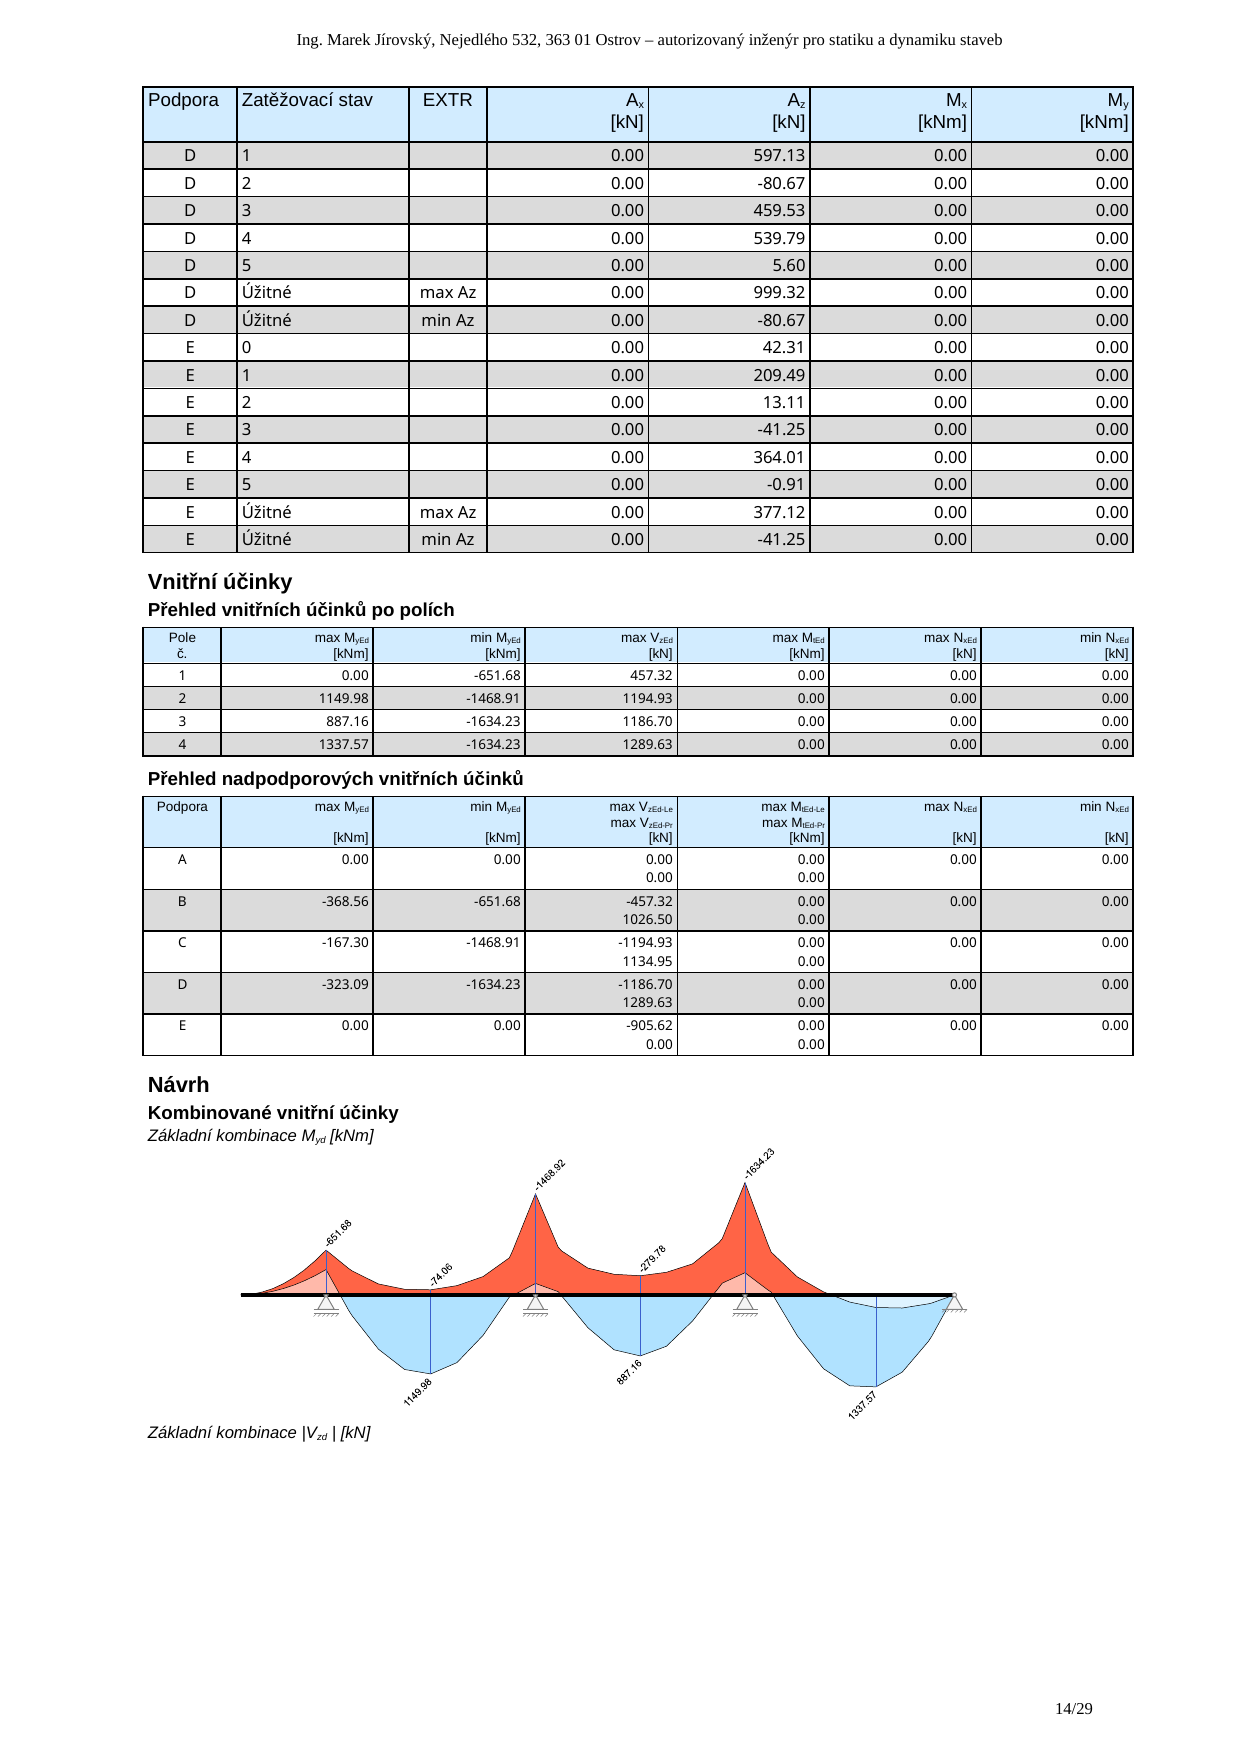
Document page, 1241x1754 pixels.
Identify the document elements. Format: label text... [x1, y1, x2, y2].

table_cell 0.00 [811, 499, 971, 524]
table_cell D [144, 143, 236, 168]
table_cell 0.00 [982, 973, 1132, 1013]
table_cell 0.00 [982, 890, 1132, 930]
table_cell D [144, 973, 220, 1013]
table_cell 0.00 [972, 334, 1132, 360]
table_cell 0.00 [811, 170, 971, 196]
table_cell 0.00 [374, 848, 524, 888]
table_cell 0.00 0.00 [678, 890, 828, 930]
text Přehled vnitřních účinků po polích [148, 599, 1093, 620]
table_cell 4 [238, 225, 408, 251]
table_header max MyEd [kNm] [222, 797, 372, 847]
table_cell 1149.98 [222, 687, 372, 709]
table_cell min Az [410, 307, 486, 333]
table_cell 0.00 [830, 664, 980, 686]
table_header max VzEd [kN] [526, 628, 677, 662]
table_cell 4 [238, 444, 408, 470]
table_cell max Az [410, 280, 486, 305]
table_header max MyEd [kNm] [222, 628, 372, 662]
table_cell Úžitné [238, 307, 408, 333]
table_cell 0.00 [811, 143, 971, 168]
table_header min NxEd [kN] [982, 797, 1132, 847]
table_cell 0.00 0.00 [678, 1015, 828, 1055]
table_cell E [144, 417, 236, 442]
table_cell 539.79 [649, 225, 809, 251]
table_cell 0.00 [488, 280, 648, 305]
text Návrh [148, 1072, 1093, 1097]
table_cell 0.00 [830, 687, 980, 709]
table_cell 0.00 [982, 687, 1132, 709]
table_cell 0.00 [488, 252, 648, 278]
table_cell [410, 389, 486, 415]
table_cell 0.00 [488, 334, 648, 360]
table_cell E [144, 389, 236, 415]
table_header EXTR [410, 88, 486, 141]
table_cell -457.32 1026.50 [526, 890, 677, 930]
table_header Mx [kNm] [811, 88, 971, 141]
table_cell -651.68 [374, 664, 524, 686]
table_cell E [144, 362, 236, 387]
table_cell 0.00 [982, 664, 1132, 686]
table_header Ax [kN] [488, 88, 648, 141]
table_cell 0.00 [972, 417, 1132, 442]
table_cell 0.00 [830, 733, 980, 755]
table_cell 0.00 [811, 252, 971, 278]
table_cell [410, 444, 486, 470]
table_cell 0.00 [972, 499, 1132, 524]
table_cell 0.00 0.00 [678, 932, 828, 972]
table_cell 0.00 [488, 471, 648, 497]
table_header max NxEd [kN] [830, 628, 980, 662]
table_cell E [144, 526, 236, 552]
table_cell 999.32 [649, 280, 809, 305]
table_cell 0.00 [972, 389, 1132, 415]
table_cell Úžitné [238, 280, 408, 305]
table_cell 887.16 [222, 710, 372, 732]
table_cell D [144, 197, 236, 223]
table_cell 1 [238, 362, 408, 387]
table_cell Úžitné [238, 526, 408, 552]
table_cell 0.00 [811, 334, 971, 360]
table_cell 364.01 [649, 444, 809, 470]
table_cell -323.09 [222, 973, 372, 1013]
table_cell 0.00 [972, 170, 1132, 196]
table_cell E [144, 471, 236, 497]
table_cell -1468.91 [374, 687, 524, 709]
table_cell 0.00 [972, 280, 1132, 305]
table_cell [410, 197, 486, 223]
table_cell Úžitné [238, 499, 408, 524]
table_cell 1194.93 [526, 687, 677, 709]
table_cell D [144, 170, 236, 196]
table_cell -80.67 [649, 170, 809, 196]
table_cell 0.00 [488, 444, 648, 470]
table_header max MtEd [kNm] [678, 628, 828, 662]
table_cell 0.00 0.00 [678, 973, 828, 1013]
table_cell E [144, 1015, 220, 1055]
table_cell 3 [144, 710, 220, 732]
table_cell 0.00 [811, 417, 971, 442]
table_cell -1194.93 1134.95 [526, 932, 677, 972]
table_cell -905.62 0.00 [526, 1015, 677, 1055]
table_cell 0.00 [811, 389, 971, 415]
table_cell 4 [144, 733, 220, 755]
table_cell 0 [238, 334, 408, 360]
table_cell 5 [238, 471, 408, 497]
table_cell 0.00 [488, 526, 648, 552]
table_cell [410, 252, 486, 278]
table_cell 0.00 [811, 471, 971, 497]
table_cell 0.00 [830, 973, 980, 1013]
table_cell 0.00 [488, 499, 648, 524]
table_cell 0.00 [830, 1015, 980, 1055]
table_cell 0.00 [982, 733, 1132, 755]
table_header max MtEd-Le max MtEd-Pr [kNm] [678, 797, 828, 847]
table_cell 0.00 [488, 307, 648, 333]
table_cell 0.00 [972, 143, 1132, 168]
table_cell 0.00 [222, 1015, 372, 1055]
table_cell 0.00 [488, 417, 648, 442]
text Základní kombinace |Vzd | [kN] [148, 1423, 1093, 1442]
table_cell 209.49 [649, 362, 809, 387]
table_cell -1634.23 [374, 973, 524, 1013]
table_cell 0.00 0.00 [526, 848, 677, 888]
table_cell -368.56 [222, 890, 372, 930]
table_cell 0.00 [811, 197, 971, 223]
table_cell 0.00 [982, 710, 1132, 732]
table_cell -41.25 [649, 417, 809, 442]
table_cell C [144, 932, 220, 972]
table_cell 0.00 [972, 252, 1132, 278]
table_cell 1186.70 [526, 710, 677, 732]
table_cell -651.68 [374, 890, 524, 930]
table_cell 0.00 [972, 225, 1132, 251]
table_cell 0.00 [972, 197, 1132, 223]
table_cell 0.00 [982, 1015, 1132, 1055]
table_cell 457.32 [526, 664, 677, 686]
table_cell 0.00 [222, 848, 372, 888]
table_cell 0.00 [982, 932, 1132, 972]
table_cell min Az [410, 526, 486, 552]
table_cell 0.00 [811, 307, 971, 333]
table_cell 0.00 0.00 [678, 848, 828, 888]
table_cell 459.53 [649, 197, 809, 223]
table_cell 0.00 [972, 526, 1132, 552]
table_header Podpora [144, 88, 236, 141]
table_cell D [144, 252, 236, 278]
table_cell 0.00 [811, 225, 971, 251]
table_cell 3 [238, 197, 408, 223]
table_cell 0.00 [830, 932, 980, 972]
table_cell 0.00 [982, 848, 1132, 888]
table_cell 0.00 [972, 471, 1132, 497]
table_header My [kNm] [972, 88, 1132, 141]
table_cell 0.00 [830, 890, 980, 930]
table_cell 0.00 [972, 362, 1132, 387]
table_cell 0.00 [811, 526, 971, 552]
table_cell 0.00 [488, 389, 648, 415]
table_header min NxEd [kN] [982, 628, 1132, 662]
table_cell D [144, 225, 236, 251]
table_cell D [144, 307, 236, 333]
table_cell 0.00 [488, 197, 648, 223]
table_cell 2 [238, 170, 408, 196]
table_cell [410, 417, 486, 442]
table_cell [410, 362, 486, 387]
table_cell max Az [410, 499, 486, 524]
table_header Az [kN] [649, 88, 809, 141]
table_cell [410, 143, 486, 168]
table_cell 0.00 [678, 733, 828, 755]
table_cell 0.00 [811, 280, 971, 305]
table_cell -1634.23 [374, 733, 524, 755]
table_cell 2 [144, 687, 220, 709]
table_cell [410, 225, 486, 251]
table_cell 0.00 [678, 687, 828, 709]
table_cell 0.00 [830, 848, 980, 888]
table_cell E [144, 334, 236, 360]
table_cell 0.00 [374, 1015, 524, 1055]
table_header Podpora [144, 797, 220, 847]
table_cell A [144, 848, 220, 888]
table_cell 0.00 [488, 362, 648, 387]
table_cell -1186.70 1289.63 [526, 973, 677, 1013]
table_cell 42.31 [649, 334, 809, 360]
table_cell -1468.91 [374, 932, 524, 972]
table_cell 1 [238, 143, 408, 168]
text Přehled nadpodporových vnitřních účinků [148, 768, 1093, 789]
table_cell 0.00 [678, 664, 828, 686]
table_cell -80.67 [649, 307, 809, 333]
table_header Zatěžovací stav [238, 88, 408, 141]
table_cell 0.00 [488, 225, 648, 251]
table_cell [410, 170, 486, 196]
text Vnitřní účinky [148, 569, 1093, 594]
table_cell 0.00 [811, 444, 971, 470]
text Základní kombinace Myd [kNm] [148, 1126, 1093, 1145]
table_cell 0.00 [678, 710, 828, 732]
table_cell D [144, 280, 236, 305]
table_cell -0.91 [649, 471, 809, 497]
table_cell 13.11 [649, 389, 809, 415]
table_header max NxEd [kN] [830, 797, 980, 847]
table_cell 377.12 [649, 499, 809, 524]
table_cell -41.25 [649, 526, 809, 552]
table_cell E [144, 499, 236, 524]
table_header Pole č. [144, 628, 220, 662]
table_cell B [144, 890, 220, 930]
table_cell 0.00 [488, 170, 648, 196]
table_cell 5 [238, 252, 408, 278]
table_cell 1 [144, 664, 220, 686]
table_cell 1289.63 [526, 733, 677, 755]
table_cell 5.60 [649, 252, 809, 278]
table_header min MyEd [kNm] [374, 628, 524, 662]
table_header max VzEd-Le max VzEd-Pr [kN] [526, 797, 677, 847]
text Kombinované vnitřní účinky [148, 1101, 1093, 1123]
table_cell 3 [238, 417, 408, 442]
table_cell 597.13 [649, 143, 809, 168]
table_cell 1337.57 [222, 733, 372, 755]
table_cell 0.00 [222, 664, 372, 686]
table_cell [410, 334, 486, 360]
table_header min MyEd [kNm] [374, 797, 524, 847]
table_cell 0.00 [488, 143, 648, 168]
table_cell -1634.23 [374, 710, 524, 732]
table_cell 2 [238, 389, 408, 415]
table_cell 0.00 [830, 710, 980, 732]
table_cell E [144, 444, 236, 470]
table_cell [410, 471, 486, 497]
table_cell 0.00 [972, 307, 1132, 333]
table_cell 0.00 [972, 444, 1132, 470]
table_cell -167.30 [222, 932, 372, 972]
table_cell 0.00 [811, 362, 971, 387]
